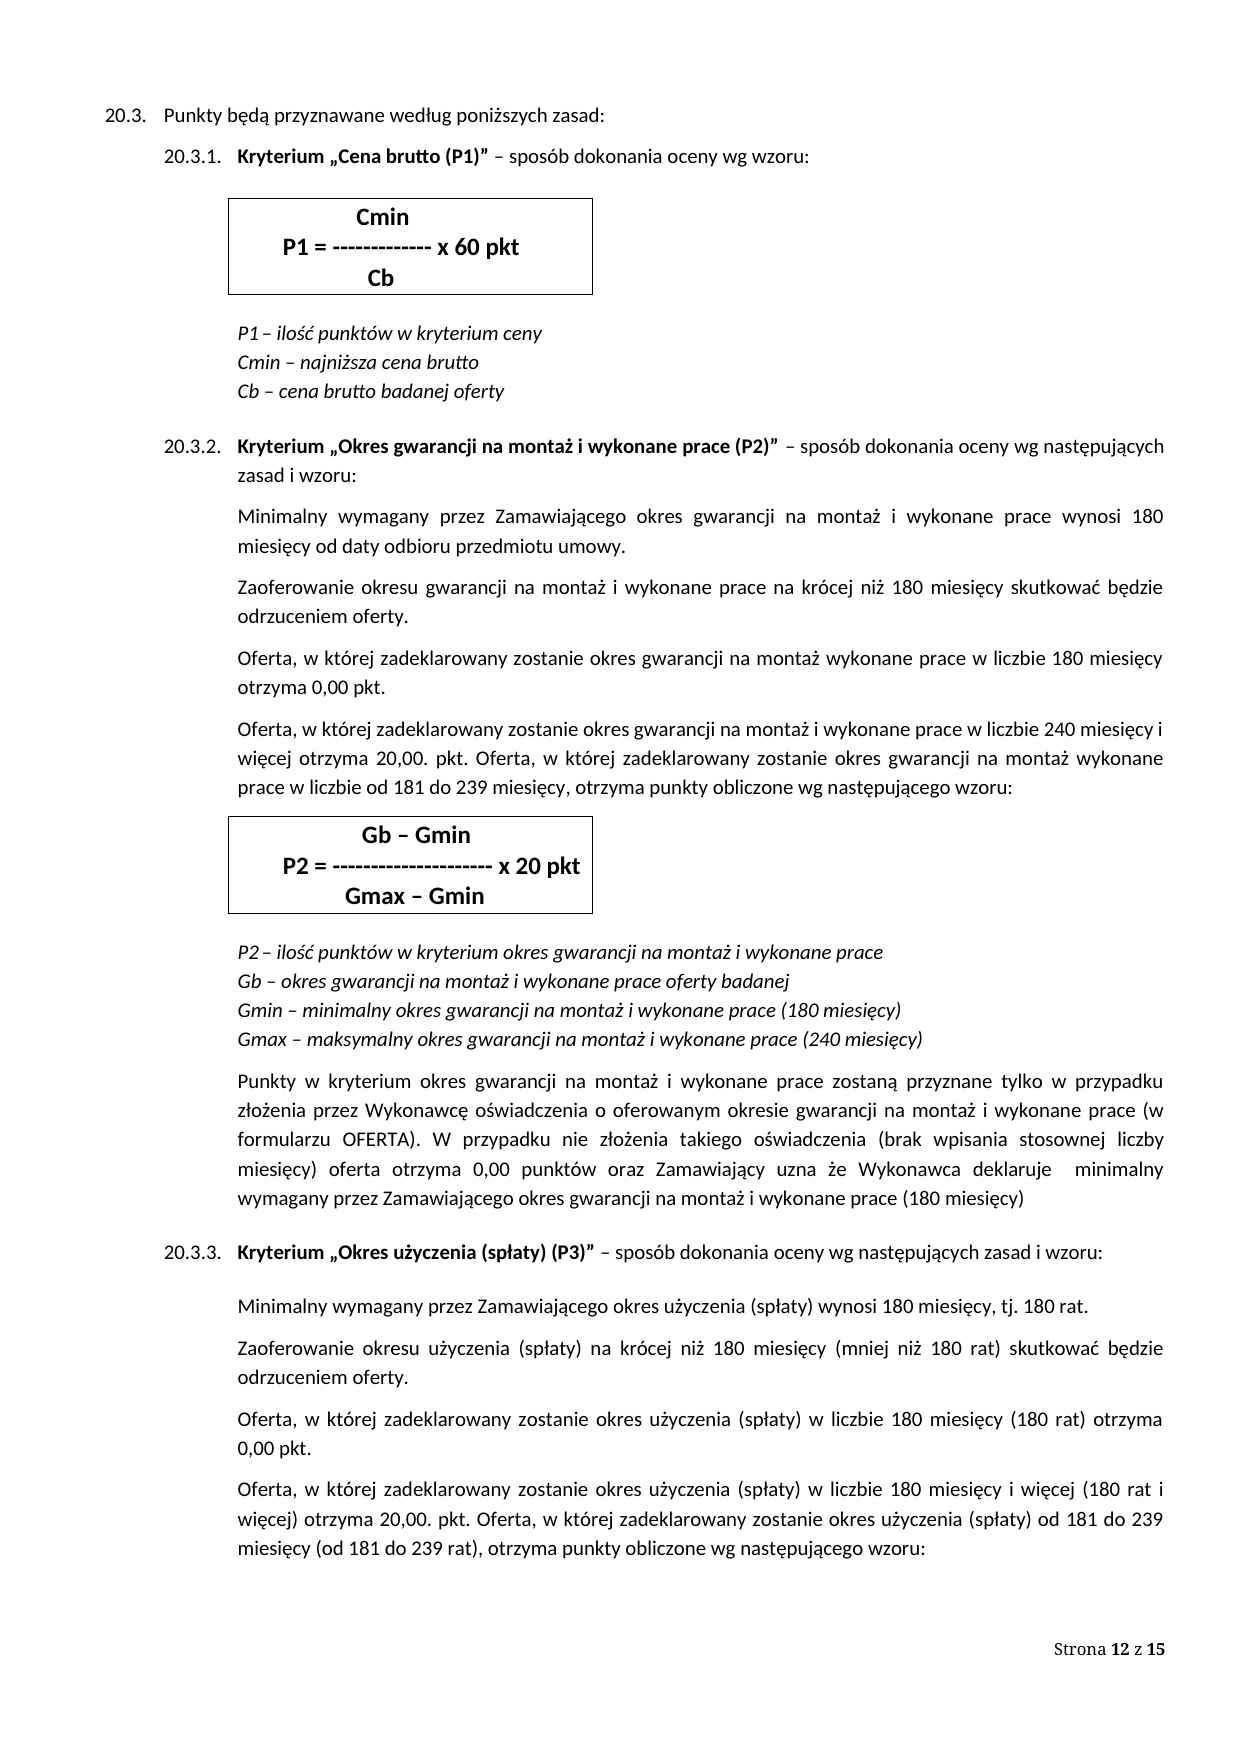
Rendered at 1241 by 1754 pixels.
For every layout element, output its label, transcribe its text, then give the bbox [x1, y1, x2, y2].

list Kryterium „Okres użyczenia (spłaty) (P3)” – sposób dokonania oceny wg następujących zasad i wzoru: [164, 1239, 1165, 1264]
text Gb – okres gwarancji na montaż i wykonane prace oferty badanej [237, 968, 1165, 994]
text Gb – Gmin P2 = --------------------- x 20 pkt Gmax – Gmin [229, 817, 592, 913]
text Gmax – maksymalny okres gwarancji na montaż i wykonane prace (240 miesięcy) [237, 1027, 1165, 1052]
list Kryterium „Cena brutto (P1)” – sposób dokonania oceny wg wzoru: [164, 143, 1165, 169]
list Kryterium „Okres gwarancji na montaż i wykonane prace (P2)” – sposób dokonania oceny wg następujących zasad i wzoru: [163, 433, 1165, 487]
text Cb – cena brutto badanej oferty [237, 379, 1165, 404]
text Zaoferowanie okresu gwarancji na montaż i wykonane prace na krócej niż 180 miesięcy skutkować będzie odrzuceniem oferty. [237, 574, 1165, 629]
text Oferta, w której zadeklarowany zostanie okres gwarancji na montaż i wykonane prace w liczbie 240 miesięcy i więcej otrzyma 20,00. pkt. Oferta, w której zadeklarowany zostanie okres gwarancji na montaż wykonane prace w liczbie od 181 do 239 miesięcy, otrzyma punkty obliczone wg następującego wzoru: [237, 716, 1165, 800]
list Punkty będą przyznawane według poniższych zasad: [104, 102, 1165, 127]
text Cmin – najniższa cena brutto [237, 349, 1165, 375]
text Oferta, w której zadeklarowany zostanie okres użyczenia (spłaty) w liczbie 180 miesięcy (180 rat) otrzyma 0,00 pkt. [237, 1406, 1165, 1460]
text Minimalny wymagany przez Zamawiającego okres gwarancji na montaż i wykonane prace wynosi 180 miesięcy od daty odbioru przedmiotu umowy. [237, 504, 1165, 558]
text P2 – ilość punktów w kryterium okres gwarancji na montaż i wykonane prace [237, 939, 1165, 964]
text Punkty w kryterium okres gwarancji na montaż i wykonane prace zostaną przyznane tylko w przypadku złożenia przez Wykonawcę oświadczenia o oferowanym okresie gwarancji na montaż i wykonane prace (w formularzu OFERTA). W przypadku nie złożenia takiego oświadczenia (brak wpisania stosownej liczby miesięcy) oferta otrzyma 0,00 punktów oraz Zamawiający uzna że Wykonawca deklaruje minimalny wymagany przez Zamawiającego okres gwarancji na montaż i wykonane prace (180 miesięcy) [237, 1068, 1165, 1210]
text P1 – ilość punktów w kryterium ceny [237, 320, 1165, 346]
text Oferta, w której zadeklarowany zostanie okres użyczenia (spłaty) w liczbie 180 miesięcy i więcej (180 rat i więcej) otrzyma 20,00. pkt. Oferta, w której zadeklarowany zostanie okres użyczenia (spłaty) od 181 do 239 miesięcy (od 181 do 239 rat), otrzyma punkty obliczone wg następującego wzoru: [237, 1477, 1165, 1560]
text Cmin P1 = ------------- x 60 pkt Cb [229, 199, 592, 294]
text Zaoferowanie okresu użyczenia (spłaty) na krócej niż 180 miesięcy (mniej niż 180 rat) skutkować będzie odrzuceniem oferty. [237, 1335, 1165, 1389]
text Minimalny wymagany przez Zamawiającego okres użyczenia (spłaty) wynosi 180 miesięcy, tj. 180 rat. [237, 1293, 1165, 1319]
text Gmin – minimalny okres gwarancji na montaż i wykonane prace (180 miesięcy) [237, 997, 1165, 1023]
text Oferta, w której zadeklarowany zostanie okres gwarancji na montaż wykonane prace w liczbie 180 miesięcy otrzyma 0,00 pkt. [237, 645, 1165, 700]
